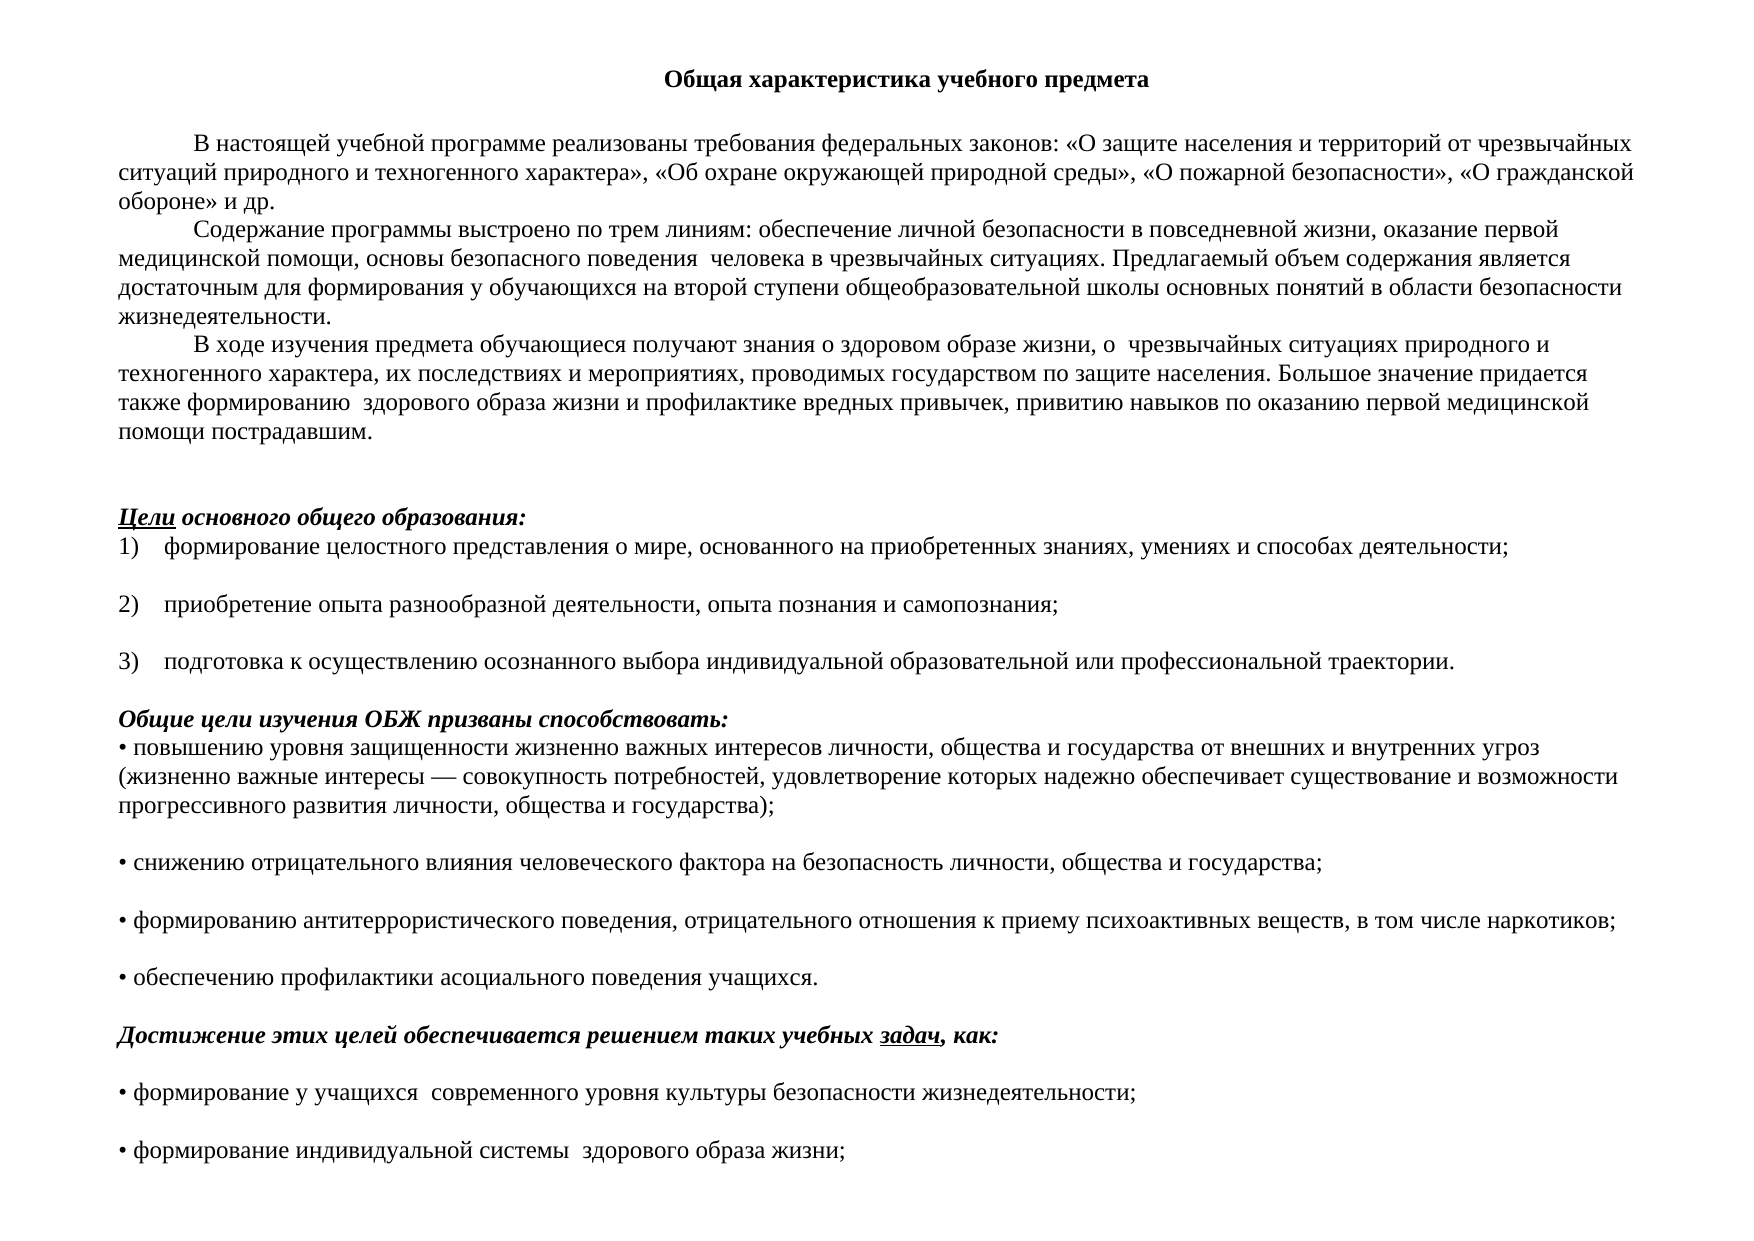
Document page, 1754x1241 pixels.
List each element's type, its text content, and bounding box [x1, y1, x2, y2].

text В ходе изучения предмета обучающиеся получают знания о здоровом образе жизни, о чрезвычайных ситуациях природного и техногенного характера, их последствиях и мероприятиях, проводимых государством по защите населения. Большое значение придается также формированию здорового образа жизни и профилактике вредных привычек, привитию навыков по оказанию первой медицинской помощи пострадавшим. [118, 329, 1636, 444]
text Содержание программы выстроено по трем линиям: обеспечение личной безопасности в повседневной жизни, оказание первой медицинской помощи, основы безопасного поведения человека в чрезвычайных ситуациях. Предлагаемый объем содержания является достаточным для формирования у обучающихся на второй ступени общеобразовательной школы основных понятий в области безопасности жизнедеятельности. [118, 214, 1636, 329]
text Общая характеристика учебного предмета [118, 64, 1636, 93]
text В настоящей учебной программе реализованы требования федеральных законов: «О защите населения и территорий от чрезвычайных ситуаций природного и техногенного характера», «Об охране окружающей природной среды», «О пожарной безопасности», «О гражданской обороне» и др. [118, 128, 1636, 214]
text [118, 474, 1636, 1192]
